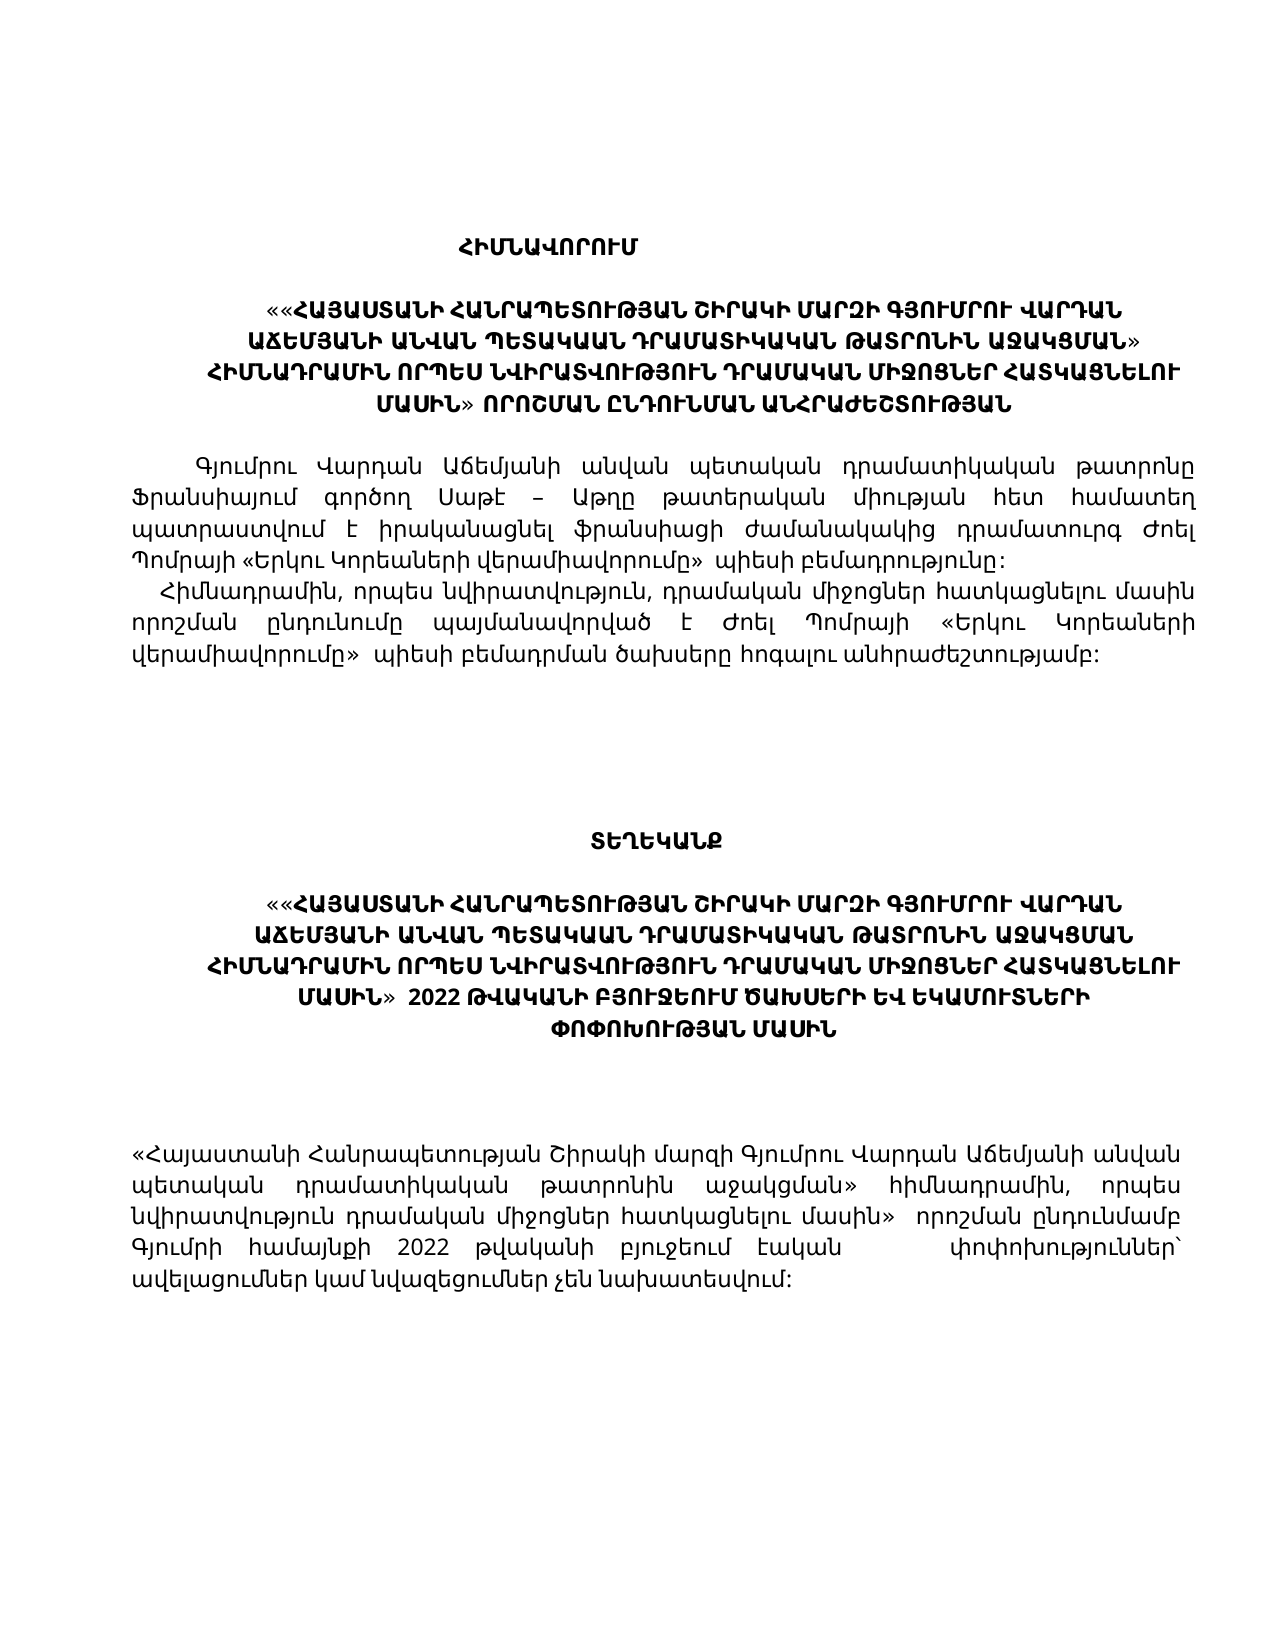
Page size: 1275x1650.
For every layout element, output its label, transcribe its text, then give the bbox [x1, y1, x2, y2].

text ««ՀԱՅԱՍՏԱՆԻ ՀԱՆՐԱՊԵՏՈՒԹՅԱՆ ՇԻՐԱԿԻ ՄԱՐԶԻ ԳՅՈՒՄՐՈՒ ՎԱՐԴԱՆ ԱՃԵՄՅԱՆԻ ԱՆՎԱՆ ՊԵՏԱԿԱԱՆ ԴՐԱՄԱՏԻԿԱԿԱՆ ԹԱՏՐՈՆԻՆ ԱՋԱԿՑՄԱՆ ՀԻՄՆԱԴՐԱՄԻՆ ՈՐՊԵՍ ՆՎԻՐԱՏՎՈՒԹՅՈՒՆ ԴՐԱՄԱԿԱՆ ՄԻՋՈՑՆԵՐ ՀԱՏԿԱՑՆԵԼՈՒ ՄԱՍԻՆ» 2022 ԹՎԱԿԱՆԻ ԲՅՈՒՋԵՈՒՄ ԾԱԽՍԵՐԻ ԵՎ ԵԿԱՄՈՒՏՆԵՐԻ ՓՈՓՈԽՈՒԹՅԱՆ ՄԱՍԻՆ [206, 887, 1181, 1044]
text ՏԵՂԵԿԱՆՔ [131, 825, 1181, 856]
text «Հայաստանի Հանրապետության Շիրակի մարզի Գյումրու Վարդան Աճեմյանի անվան պետական դրամատիկական թատրոնին աջակցման» հիմնադրամին, որպես նվիրատվություն դրամական միջոցներ հատկացնելու մասին» որոշման ընդունմամբ Գյումրի համայնքի 2022 թվականի բյուջեում էական փոփոխություններ՝ ավելացումներ կամ նվազեցումներ չեն նախատեսվում: [131, 1137, 1181, 1294]
text ««ՀԱՅԱՍՏԱՆԻ ՀԱՆՐԱՊԵՏՈՒԹՅԱՆ ՇԻՐԱԿԻ ՄԱՐԶԻ ԳՅՈՒՄՐՈՒ ՎԱՐԴԱՆ ԱՃԵՄՅԱՆԻ ԱՆՎԱՆ ՊԵՏԱԿԱԱՆ ԴՐԱՄԱՏԻԿԱԿԱՆ ԹԱՏՐՈՆԻՆ ԱՋԱԿՑՄԱՆ» ՀԻՄՆԱԴՐԱՄԻՆ ՈՐՊԵՍ ՆՎԻՐԱՏՎՈՒԹՅՈՒՆ ԴՐԱՄԱԿԱՆ ՄԻՋՈՑՆԵՐ ՀԱՏԿԱՑՆԵԼՈՒ ՄԱՍԻՆ» ՈՐՈՇՄԱՆ ԸՆԴՈՒՆՄԱՆ ԱՆՀՐԱԺԵՇՏՈՒԹՅԱՆ [206, 294, 1181, 419]
text Գյումրու Վարդան Աճեմյանի անվան պետական դրամատիկական թատրոնը Ֆրանսիայում գործող Սաթէ – Աթղը թատերական միության հետ համատեղ պատրաստվում է իրականացնել ֆրանսիացի ժամանակակից դրամատուրգ Ժոել Պոմրայի «Երկու Կորեաների վերամիավորումը» պիեսի բեմադրությունը: [131, 450, 1196, 575]
text Հիմնադրամին, որպես նվիրատվություն, դրամական միջոցներ հատկացնելու մասին որոշման ընդունումը պայմանավորված է Ժոել Պոմրայի «Երկու Կորեաների վերամիավորումը» պիեսի բեմադրման ծախսերը հոգալու անհրաժեշտությամբ: [131, 575, 1196, 669]
text ՀԻՄՆԱՎՈՐՈՒՄ [131, 231, 1181, 262]
